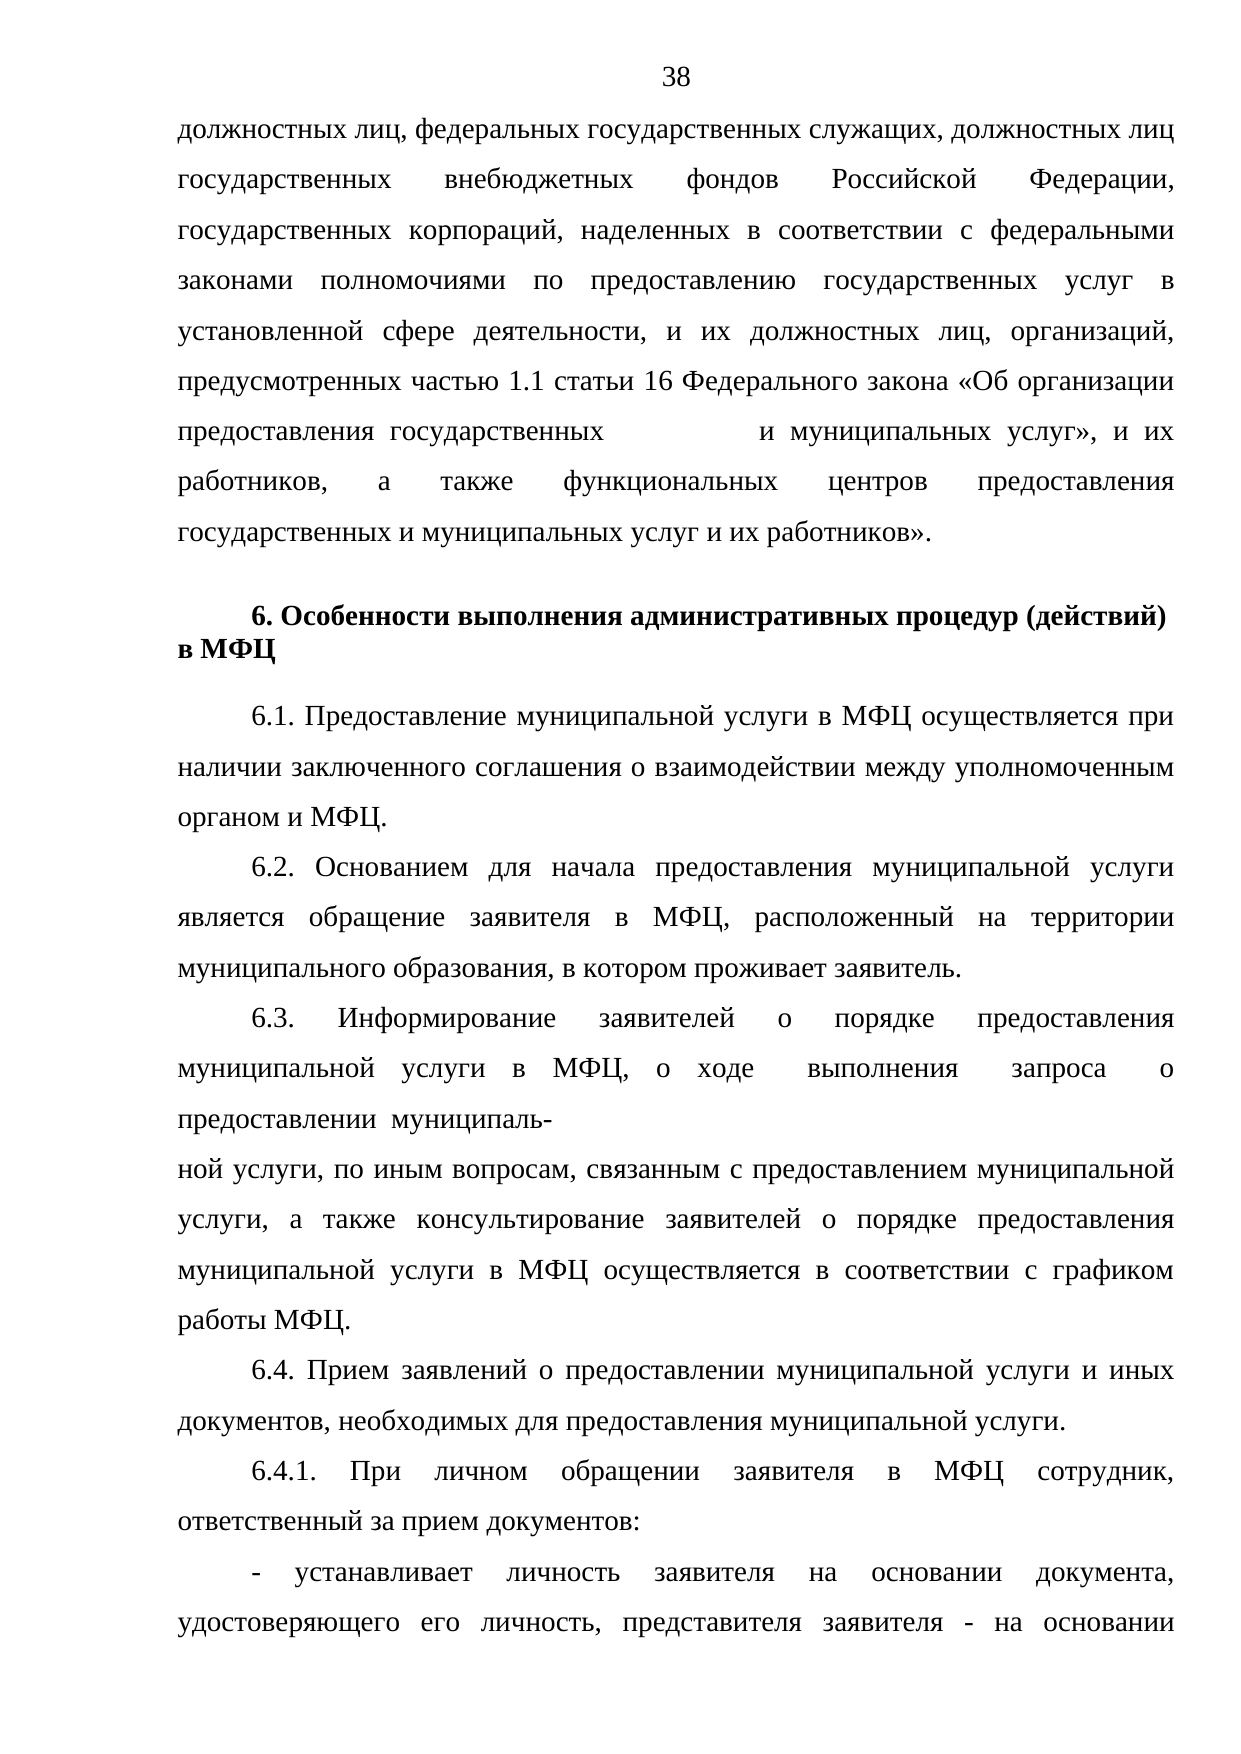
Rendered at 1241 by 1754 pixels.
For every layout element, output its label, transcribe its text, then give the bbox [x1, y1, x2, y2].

text 6.4.1. При личном обращении заявителя в МФЦ сотрудник, ответственный за прием документов: [177, 1453, 1175, 1537]
text ной услуги, по иным вопросам, связанным с предоставлением муниципальной услуги, а также консультирование заявителей о порядке предоставления муниципальной услуги в МФЦ осуществляется в соответствии с графиком работы МФЦ. [177, 1151, 1175, 1336]
text 6.1. Предоставление муниципальной услуги в МФЦ осуществляется при наличии заключенного соглашения о взаимодействии между уполномоченным органом и МФЦ. [177, 698, 1175, 832]
text 6.3. Информирование заявителей о порядке предоставления муниципальной услуги в МФЦ, о ходе выполнения запроса о предоставлении муниципаль- [177, 1000, 1175, 1134]
text 6.2. Основанием для начала предоставления муниципальной услуги является обращение заявителя в МФЦ, расположенный на территории муниципального образования, в котором проживает заявитель. [177, 849, 1175, 983]
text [177, 111, 1175, 547]
text 6. Особенности выполнения административных процедур (действий) в МФЦ [177, 598, 1175, 665]
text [177, 1554, 1175, 1637]
text 6.4. Прием заявлений о предоставлении муниципальной услуги и иных документов, необходимых для предоставления муниципальной услуги. [177, 1352, 1175, 1436]
